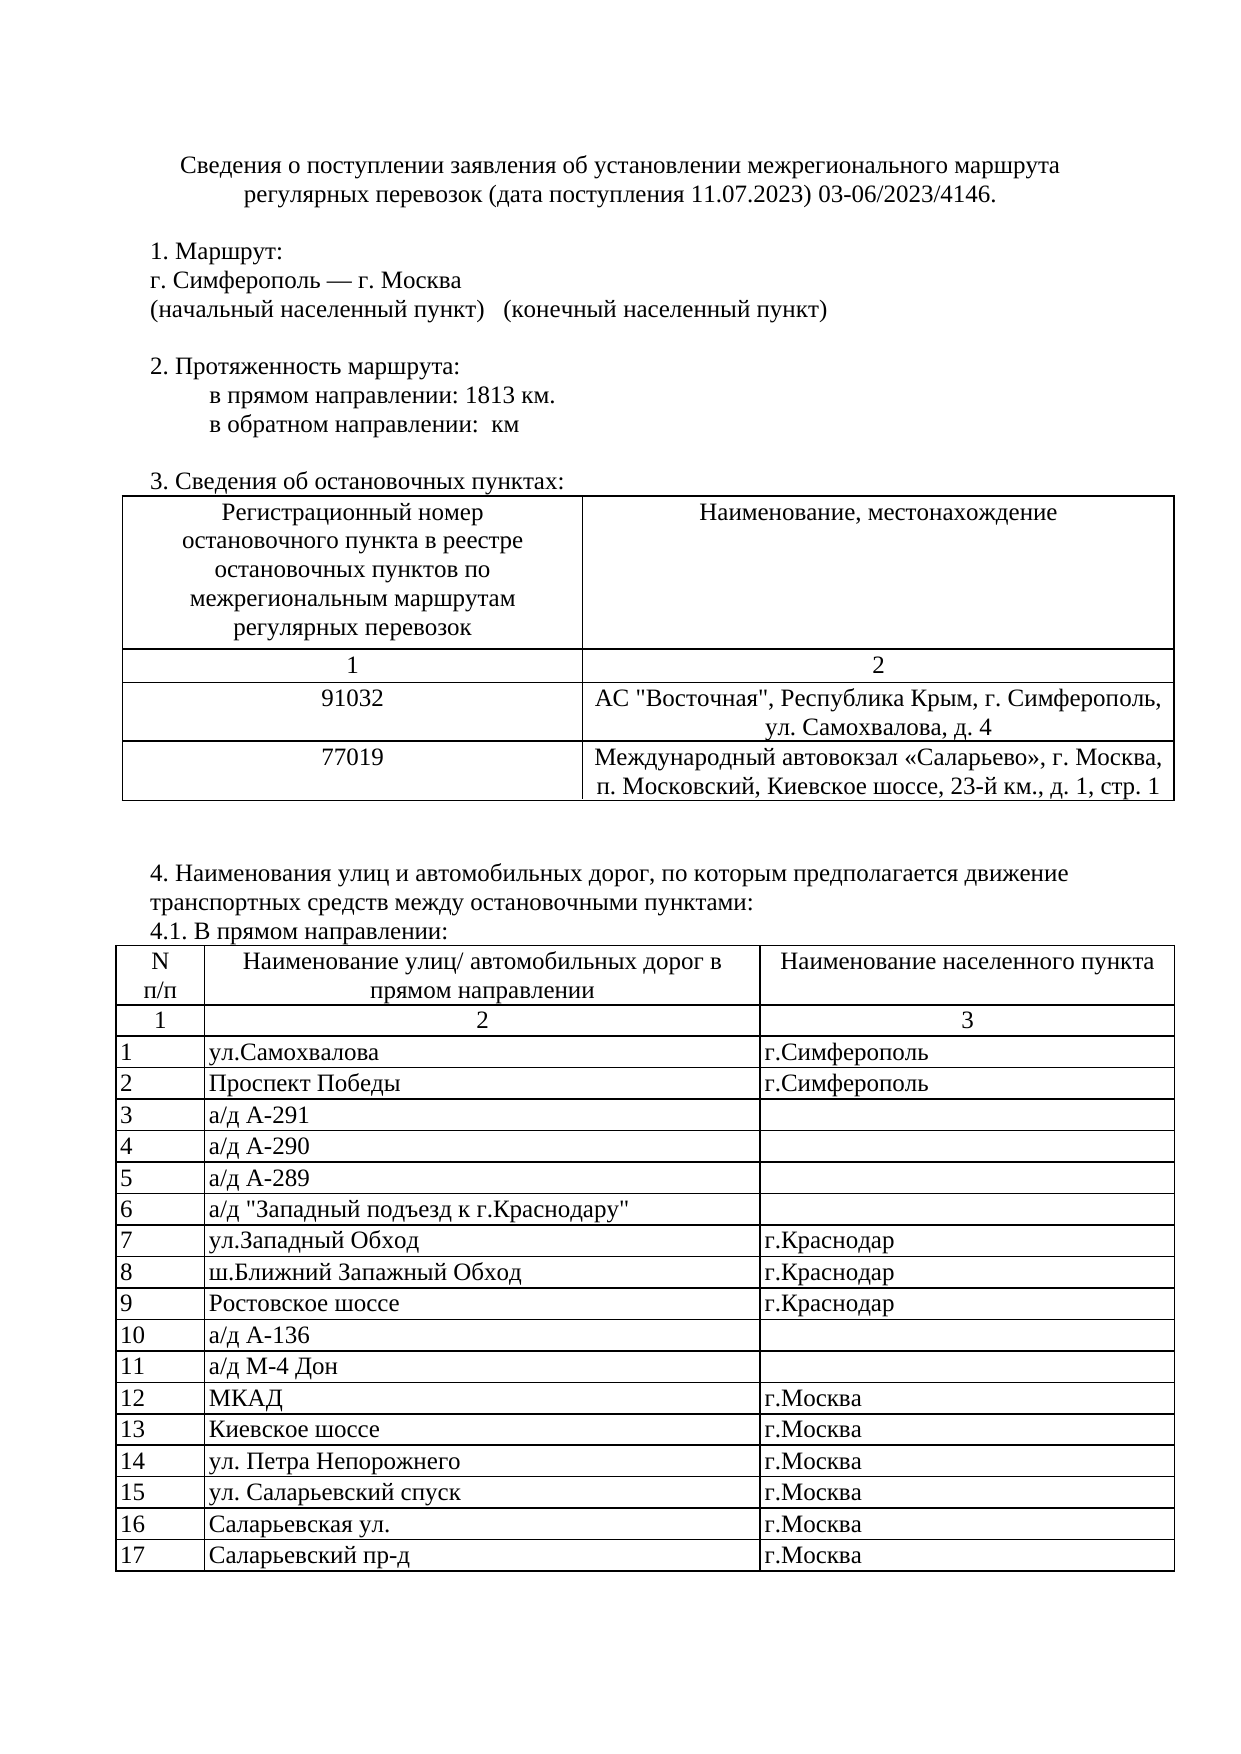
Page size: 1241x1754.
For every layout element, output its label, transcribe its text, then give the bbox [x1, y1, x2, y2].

text Сведения о поступлении заявления об установлении межрегионального маршрута регулярных перевозок (дата поступления 11.07.2023) 03-06/2023/4146. [150, 150, 1090, 207]
table_cell 6 [117, 1194, 204, 1224]
table_cell г.Краснодар [761, 1226, 1174, 1256]
table_cell г.Симферополь [761, 1068, 1174, 1098]
table_cell Киевское шоссе [205, 1415, 759, 1444]
table_cell [761, 1100, 1174, 1130]
table_cell 1 [117, 1006, 204, 1035]
table_cell ул.Самохвалова [205, 1037, 759, 1067]
table_cell а/д А-289 [205, 1163, 759, 1193]
table_cell 3 [761, 1006, 1174, 1035]
table_cell [761, 1131, 1174, 1161]
table_cell г.Москва [761, 1540, 1174, 1570]
table_cell 16 [117, 1509, 204, 1539]
table_cell г.Москва [761, 1477, 1174, 1507]
table_header N п/п [117, 946, 204, 1004]
text в прямом направлении: 1813 км. [150, 380, 1090, 409]
table_cell 2 [583, 650, 1173, 681]
table_cell г.Москва [761, 1446, 1174, 1476]
text г. Симферополь — г. Москва [150, 265, 1090, 294]
table_cell а/д А-136 [205, 1320, 759, 1350]
table_cell г.Москва [761, 1509, 1174, 1539]
table_cell 2 [205, 1006, 759, 1035]
table_cell 9 [117, 1289, 204, 1318]
table_cell Саларьевская ул. [205, 1509, 759, 1539]
table_cell [761, 1163, 1174, 1193]
table_cell г.Краснодар [761, 1257, 1174, 1287]
table_cell 7 [117, 1226, 204, 1256]
table_cell 3 [117, 1100, 204, 1130]
table_cell г.Москва [761, 1415, 1174, 1444]
text 2. Протяженность маршрута: [150, 351, 1090, 380]
table_cell 15 [117, 1477, 204, 1507]
table_cell а/д М-4 Дон [205, 1352, 759, 1381]
table_cell 11 [117, 1352, 204, 1381]
table_cell 5 [117, 1163, 204, 1193]
table_cell 13 [117, 1415, 204, 1444]
text 4.1. В прямом направлении: [150, 916, 1090, 945]
table_header Наименование населенного пункта [761, 946, 1174, 1004]
table_header Регистрационный номер остановочного пункта в реестре остановочных пунктов по межрегиональным маршрутам регулярных перевозок [123, 497, 582, 648]
table_cell 10 [117, 1320, 204, 1350]
table_cell Проспект Победы [205, 1068, 759, 1098]
table_cell 14 [117, 1446, 204, 1476]
table_cell АС "Восточная", Республика Крым, г. Симферополь, ул. Самохвалова, д. 4 [583, 683, 1173, 740]
table_cell г.Симферополь [761, 1037, 1174, 1067]
table_header Наименование улиц/ автомобильных дорог в прямом направлении [205, 946, 759, 1004]
table_header Наименование, местонахождение [583, 497, 1173, 648]
table_cell 91032 [123, 683, 582, 740]
table_cell [761, 1194, 1174, 1224]
text в обратном направлении: км [150, 409, 1090, 437]
table_cell 17 [117, 1540, 204, 1570]
table_cell 1 [123, 650, 582, 681]
table_cell ш.Ближний Запажный Обход [205, 1257, 759, 1287]
table_cell [761, 1320, 1174, 1350]
text 4. Наименования улиц и автомобильных дорог, по которым предполагается движение транспортных средств между остановочными пунктами: [150, 858, 1090, 916]
table_cell Ростовское шоссе [205, 1289, 759, 1318]
table_cell 4 [117, 1131, 204, 1161]
table_cell ул. Саларьевский спуск [205, 1477, 759, 1507]
table_cell г.Краснодар [761, 1289, 1174, 1318]
table_cell Саларьевский пр-д [205, 1540, 759, 1570]
text 1. Маршрут: [150, 236, 1090, 265]
text 3. Сведения об остановочных пунктах: [150, 466, 1090, 495]
table_cell 77019 [123, 742, 582, 799]
table_cell ул.Западный Обход [205, 1226, 759, 1256]
table_cell 8 [117, 1257, 204, 1287]
table_cell МКАД [205, 1383, 759, 1413]
table_cell а/д А-291 [205, 1100, 759, 1130]
table_cell 1 [117, 1037, 204, 1067]
table_cell Международный автовокзал «Саларьево», г. Москва, п. Московский, Киевское шоссе, 23-й км., д. 1, стр. 1 [583, 742, 1173, 799]
table_cell 12 [117, 1383, 204, 1413]
table_cell ул. Петра Непорожнего [205, 1446, 759, 1476]
table_cell а/д "Западный подъезд к г.Краснодару" [205, 1194, 759, 1224]
table_cell а/д А-290 [205, 1131, 759, 1161]
text (начальный населенный пункт) (конечный населенный пункт) [150, 294, 1090, 322]
table_cell 2 [117, 1068, 204, 1098]
table_cell [761, 1352, 1174, 1381]
table_cell г.Москва [761, 1383, 1174, 1413]
